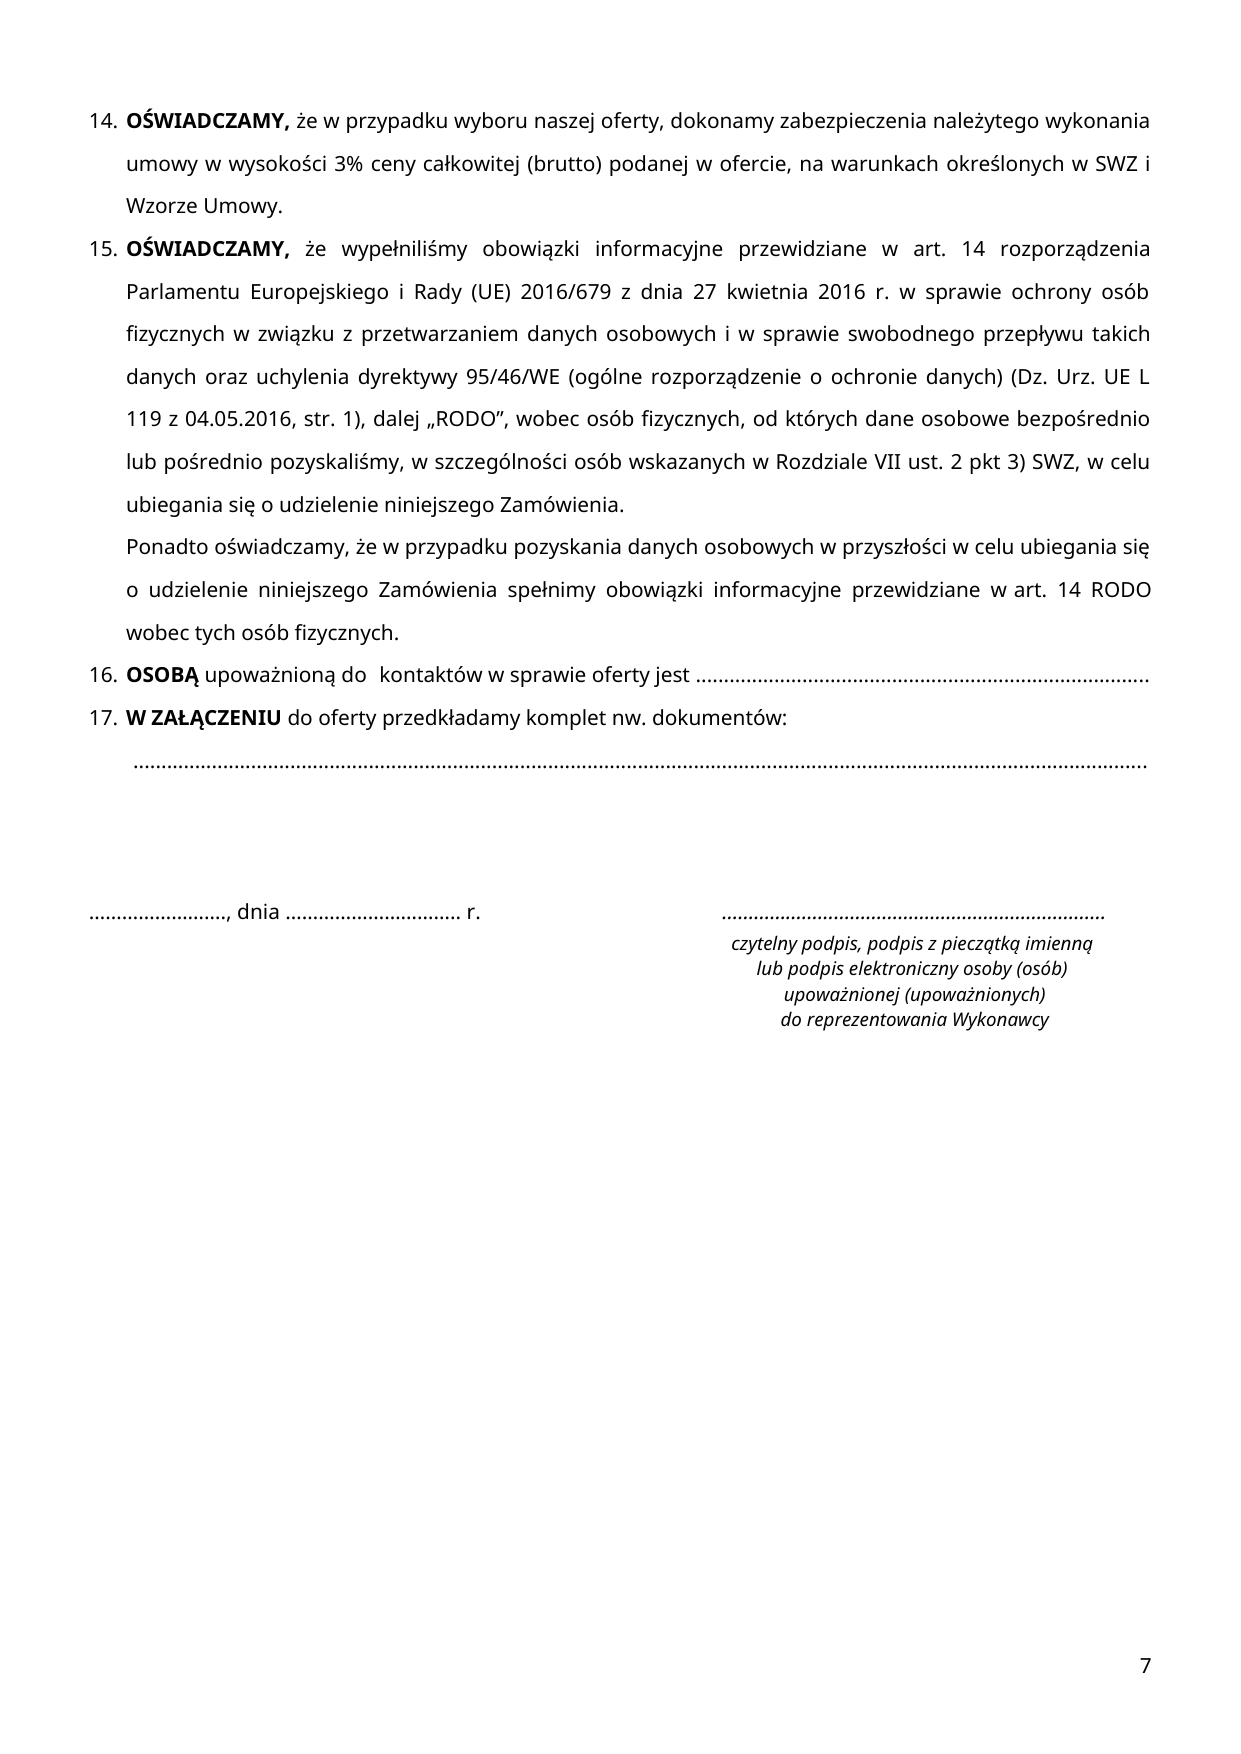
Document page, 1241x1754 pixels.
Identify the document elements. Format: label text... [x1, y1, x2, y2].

text Ponadto oświadczamy, że w przypadku pozyskania danych osobowych w przyszłości w celu ubiegania się o udzielenie niniejszego Zamówienia spełnimy obowiązki informacyjne przewidziane w art. 14 RODO wobec tych osób fizycznych. [126, 532, 1152, 646]
list OŚWIADCZAMY, że w przypadku wyboru naszej oferty, dokonamy zabezpieczenia należytego wykonania umowy w wysokości 3% ceny całkowitej (brutto) podanej w ofercie, na warunkach określonych w SWZ i Wzorze Umowy. [89, 106, 1152, 220]
list OŚWIADCZAMY, że wypełniliśmy obowiązki informacyjne przewidziane w art. 14 rozporządzenia Parlamentu Europejskiego i Rady (UE) 2016/679 z dnia 27 kwietnia 2016 r. w sprawie ochrony osób fizycznych w związku z przetwarzaniem danych osobowych i w sprawie swobodnego przepływu takich danych oraz uchylenia dyrektywy 95/46/WE (ogólne rozporządzenie o ochronie danych) (Dz. Urz. UE L 119 z 04.05.2016, str. 1), dalej „RODO”, wobec osób fizycznych, od których dane osobowe bezpośrednio lub pośrednio pozyskaliśmy, w szczególności osób wskazanych w Rozdziale VII ust. 2 pkt 3) SWZ, w celu ubiegania się o udzielenie niniejszego Zamówienia. [89, 234, 1152, 518]
text czytelny podpis, podpis z pieczątką imienną [89, 930, 1152, 955]
text ……………………., dnia ………………………….. r. ……………………………………………………………… [89, 897, 1152, 926]
text do reprezentowania Wykonawcy [89, 1006, 1152, 1032]
list W ZAŁĄCZENIU do oferty przedkładamy komplet nw. dokumentów: [89, 703, 1152, 731]
text lub podpis elektroniczny osoby (osób) [89, 955, 1152, 981]
list OSOBĄ upoważnioną do kontaktów w sprawie oferty jest [89, 660, 1152, 689]
text upoważnionej (upoważnionych) [89, 981, 1152, 1006]
